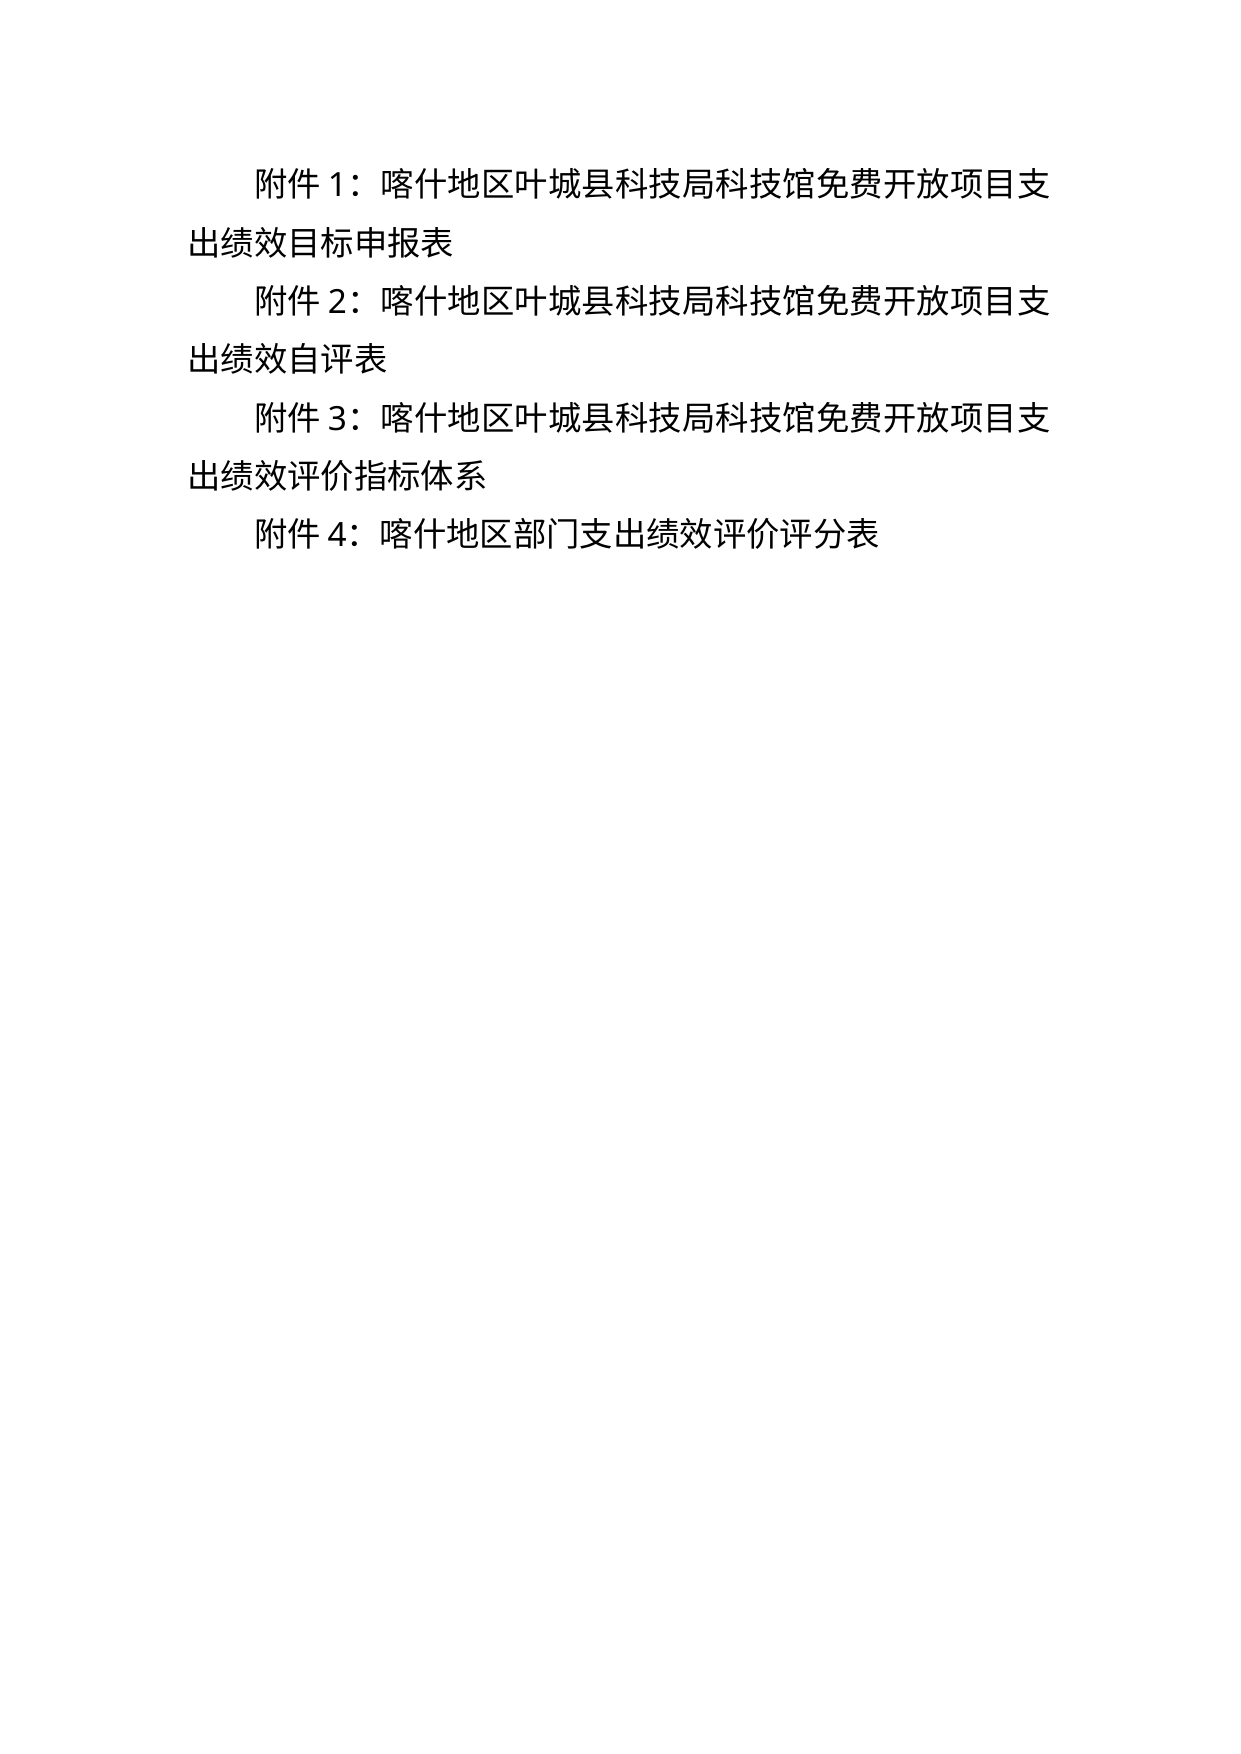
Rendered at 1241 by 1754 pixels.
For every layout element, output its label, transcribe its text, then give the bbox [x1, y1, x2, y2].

text 附件1：喀什地区叶城县科技局科技馆免费开放项目支出绩效目标申报表 [187, 150, 1053, 267]
text 附件3：喀什地区叶城县科技局科技馆免费开放项目支出绩效评价指标体系 [187, 383, 1053, 500]
text 附件2：喀什地区叶城县科技局科技馆免费开放项目支出绩效自评表 [187, 267, 1053, 383]
text 附件4：喀什地区部门支出绩效评价评分表 [187, 500, 1053, 558]
